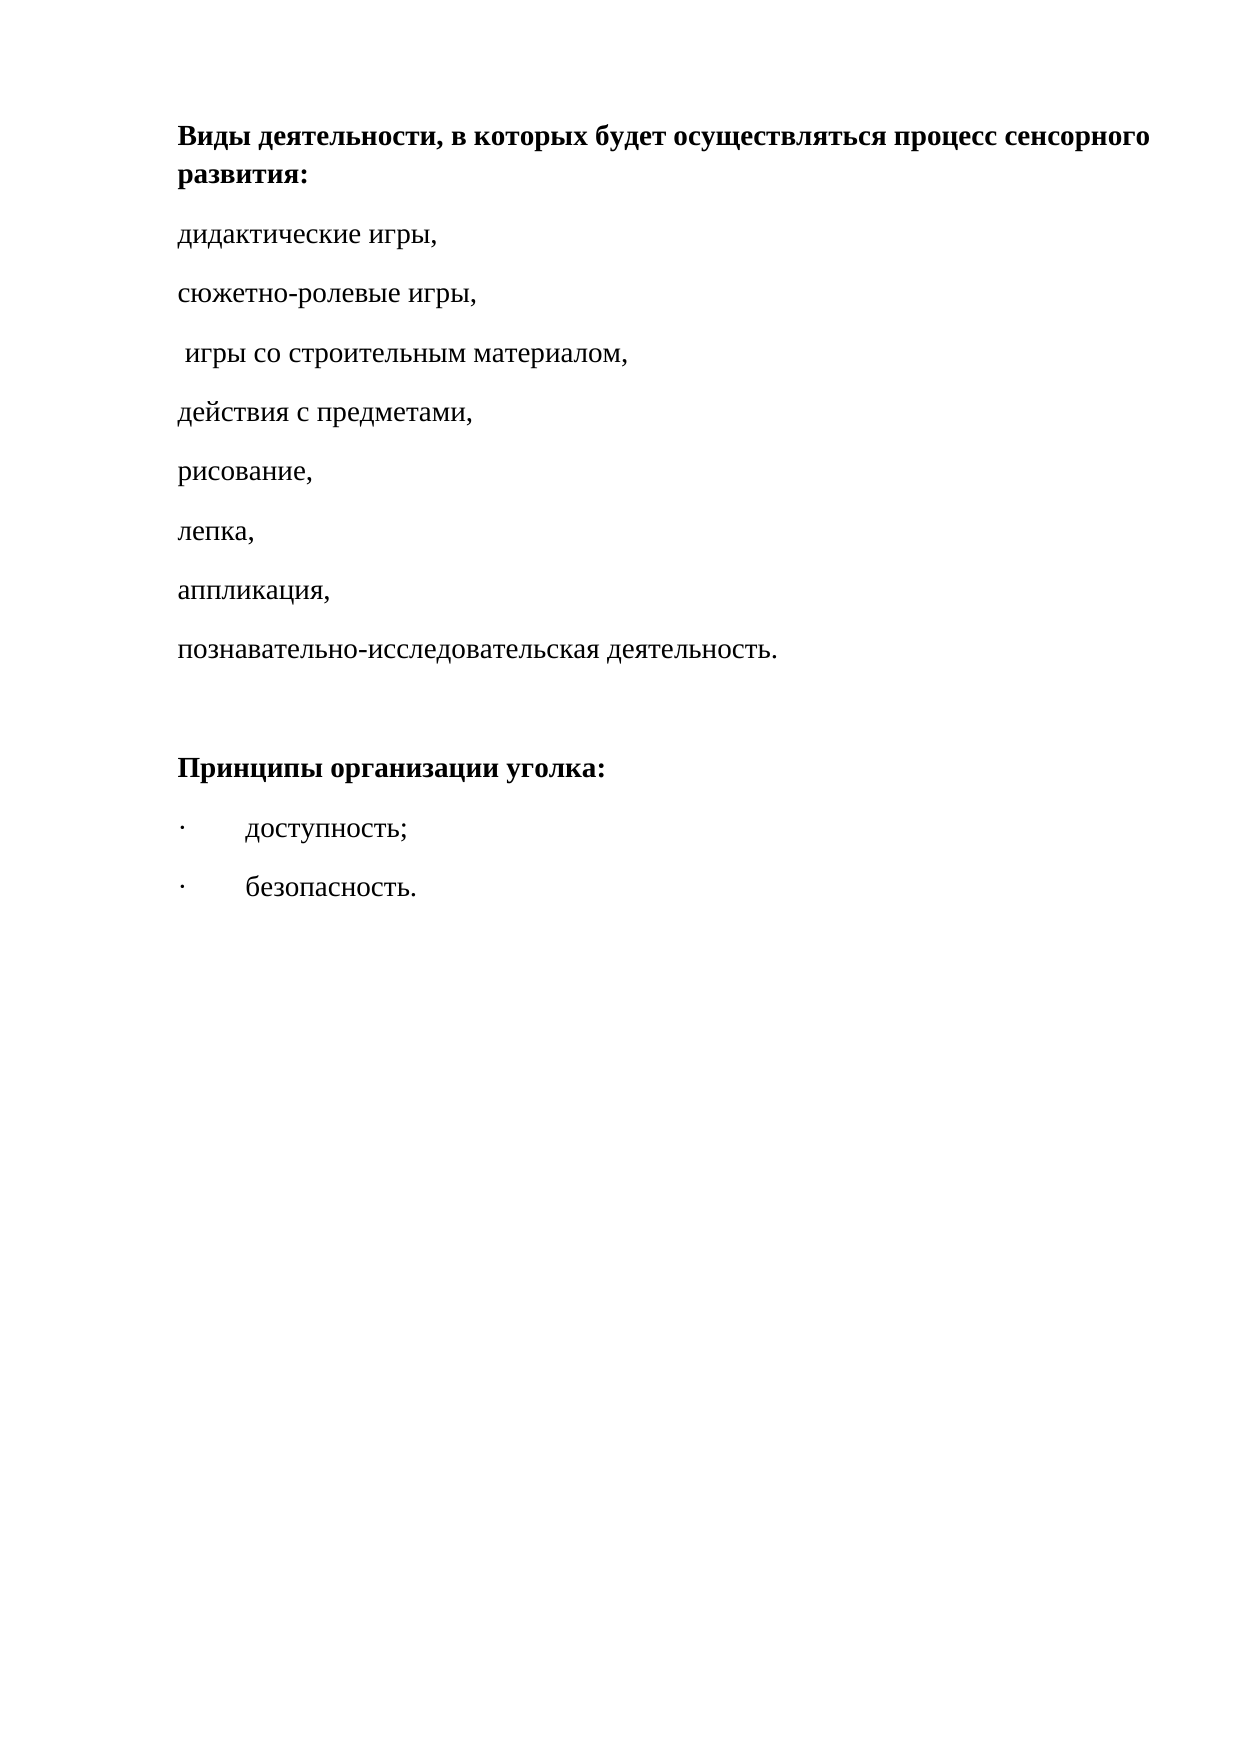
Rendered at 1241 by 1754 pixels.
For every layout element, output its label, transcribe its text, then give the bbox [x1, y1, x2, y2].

text познавательно-исследовательская деятельность. [177, 632, 1152, 665]
text лепка, [177, 513, 1152, 546]
text аппликация, [177, 572, 1152, 606]
list Виды деятельности, в которых будет осуществляться процесс сенсорного развития: [177, 118, 1152, 190]
text действия с предметами, [177, 394, 1152, 428]
text игры со строительным материалом, [177, 335, 1152, 368]
text рисование, [177, 453, 1152, 487]
text Принципы организации уголка: [177, 750, 1152, 784]
text · доступность; [177, 810, 1152, 843]
text дидактические игры, [177, 216, 1152, 249]
text · безопасность. [177, 869, 1152, 903]
text сюжетно-ролевые игры, [177, 275, 1152, 309]
